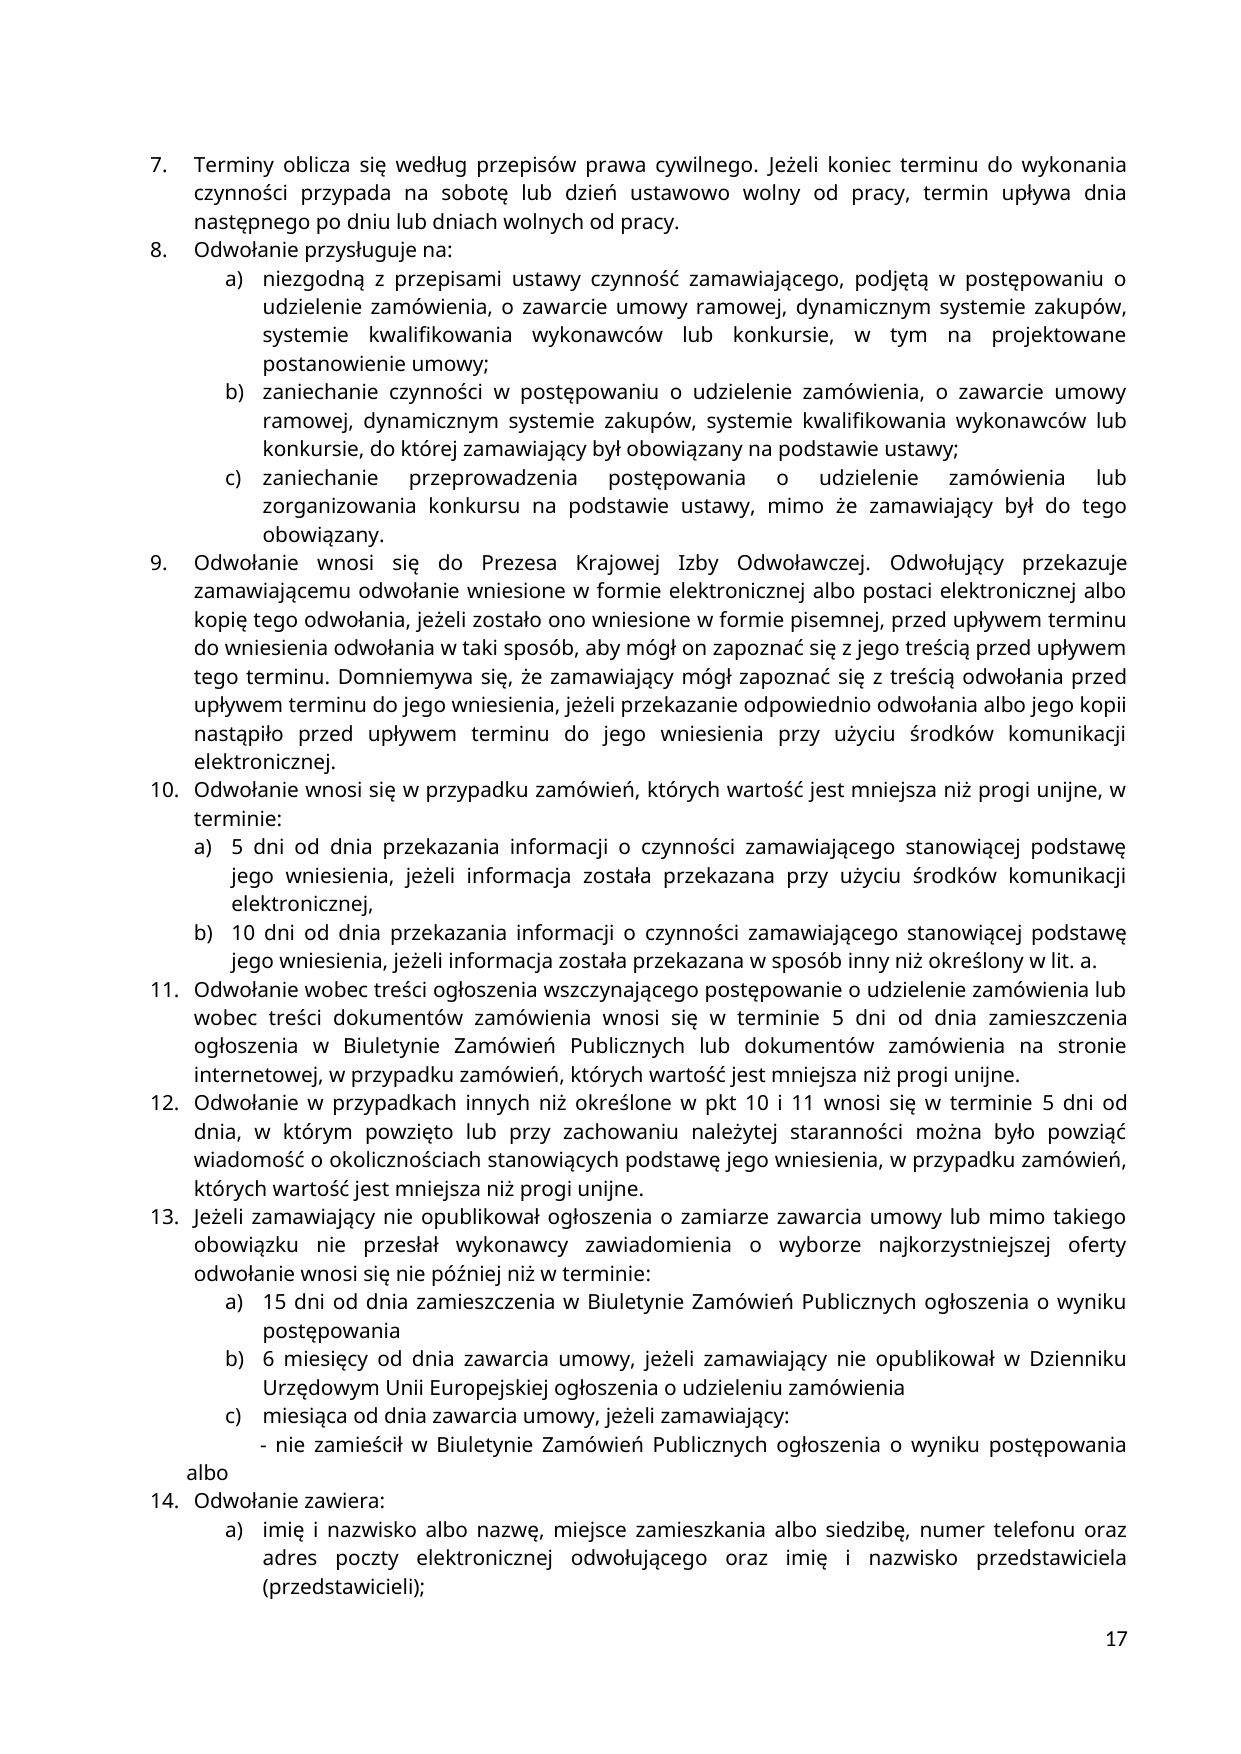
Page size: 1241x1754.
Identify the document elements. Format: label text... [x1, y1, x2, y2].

list Odwołanie wnosi się do Prezesa Krajowej Izby Odwoławczej. Odwołujący przekazuje zamawiającemu odwołanie wniesione w formie elektronicznej albo postaci elektronicznej albo kopię tego odwołania, jeżeli zostało ono wniesione w formie pisemnej, przed upływem terminu do wniesienia odwołania w taki sposób, aby mógł on zapoznać się z jego treścią przed upływem tego terminu. Domniemywa się, że zamawiający mógł zapoznać się z treścią odwołania przed upływem terminu do jego wniesienia, jeżeli przekazanie odpowiednio odwołania albo jego kopii nastąpiło przed upływem terminu do jego wniesienia przy użyciu środków komunikacji elektronicznej. [150, 548, 1128, 776]
list Odwołanie wobec treści ogłoszenia wszczynającego postępowanie o udzielenie zamówienia lub wobec treści dokumentów zamówienia wnosi się w terminie 5 dni od dnia zamieszczenia ogłoszenia w Biuletynie Zamówień Publicznych lub dokumentów zamówienia na stronie internetowej, w przypadku zamówień, których wartość jest mniejsza niż progi unijne. [150, 975, 1128, 1088]
list 5 dni od dnia przekazania informacji o czynności zamawiającego stanowiącej podstawę jego wniesienia, jeżeli informacja została przekazana przy użyciu środków komunikacji elektronicznej, [194, 832, 1128, 918]
list Terminy oblicza się według przepisów prawa cywilnego. Jeżeli koniec terminu do wykonania czynności przypada na sobotę lub dzień ustawowo wolny od pracy, termin upływa dnia następnego po dniu lub dniach wolnych od pracy. [150, 150, 1128, 235]
list Odwołanie przysługuje na: [150, 235, 1128, 264]
list 6 miesięcy od dnia zawarcia umowy, jeżeli zamawiający nie opublikował w Dzienniku Urzędowym Unii Europejskiej ogłoszenia o udzieleniu zamówienia [225, 1344, 1128, 1401]
list imię i nazwisko albo nazwę, miejsce zamieszkania albo siedzibę, numer telefonu oraz adres poczty elektronicznej odwołującego oraz imię i nazwisko przedstawiciela (przedstawicieli); [225, 1515, 1128, 1600]
list Odwołanie wnosi się w przypadku zamówień, których wartość jest mniejsza niż progi unijne, w terminie: [150, 776, 1128, 832]
list zaniechanie czynności w postępowaniu o udzielenie zamówienia, o zawarcie umowy ramowej, dynamicznym systemie zakupów, systemie kwalifikowania wykonawców lub konkursie, do której zamawiający był obowiązany na podstawie ustawy; [225, 377, 1128, 463]
list 10 dni od dnia przekazania informacji o czynności zamawiającego stanowiącej podstawę jego wniesienia, jeżeli informacja została przekazana w sposób inny niż określony w lit. a. [194, 918, 1128, 975]
list Odwołanie w przypadkach innych niż określone w pkt 10 i 11 wnosi się w terminie 5 dni od dnia, w którym powzięto lub przy zachowaniu należytej staranności można było powziąć wiadomość o okolicznościach stanowiących podstawę jego wniesienia, w przypadku zamówień, których wartość jest mniejsza niż progi unijne. [150, 1088, 1128, 1202]
text - nie zamieścił w Biuletynie Zamówień Publicznych ogłoszenia o wyniku postępowania albo [186, 1430, 1128, 1487]
list niezgodną z przepisami ustawy czynność zamawiającego, podjętą w postępowaniu o udzielenie zamówienia, o zawarcie umowy ramowej, dynamicznym systemie zakupów, systemie kwalifikowania wykonawców lub konkursie, w tym na projektowane postanowienie umowy; [225, 264, 1128, 377]
list Odwołanie zawiera: [150, 1487, 1128, 1515]
list miesiąca od dnia zawarcia umowy, jeżeli zamawiający: [225, 1401, 1128, 1430]
list Jeżeli zamawiający nie opublikował ogłoszenia o zamiarze zawarcia umowy lub mimo takiego obowiązku nie przesłał wykonawcy zawiadomienia o wyborze najkorzystniejszej oferty odwołanie wnosi się nie później niż w terminie: [150, 1202, 1128, 1287]
list zaniechanie przeprowadzenia postępowania o udzielenie zamówienia lub zorganizowania konkursu na podstawie ustawy, mimo że zamawiający był do tego obowiązany. [225, 463, 1128, 548]
list 15 dni od dnia zamieszczenia w Biuletynie Zamówień Publicznych ogłoszenia o wyniku postępowania [225, 1287, 1128, 1344]
